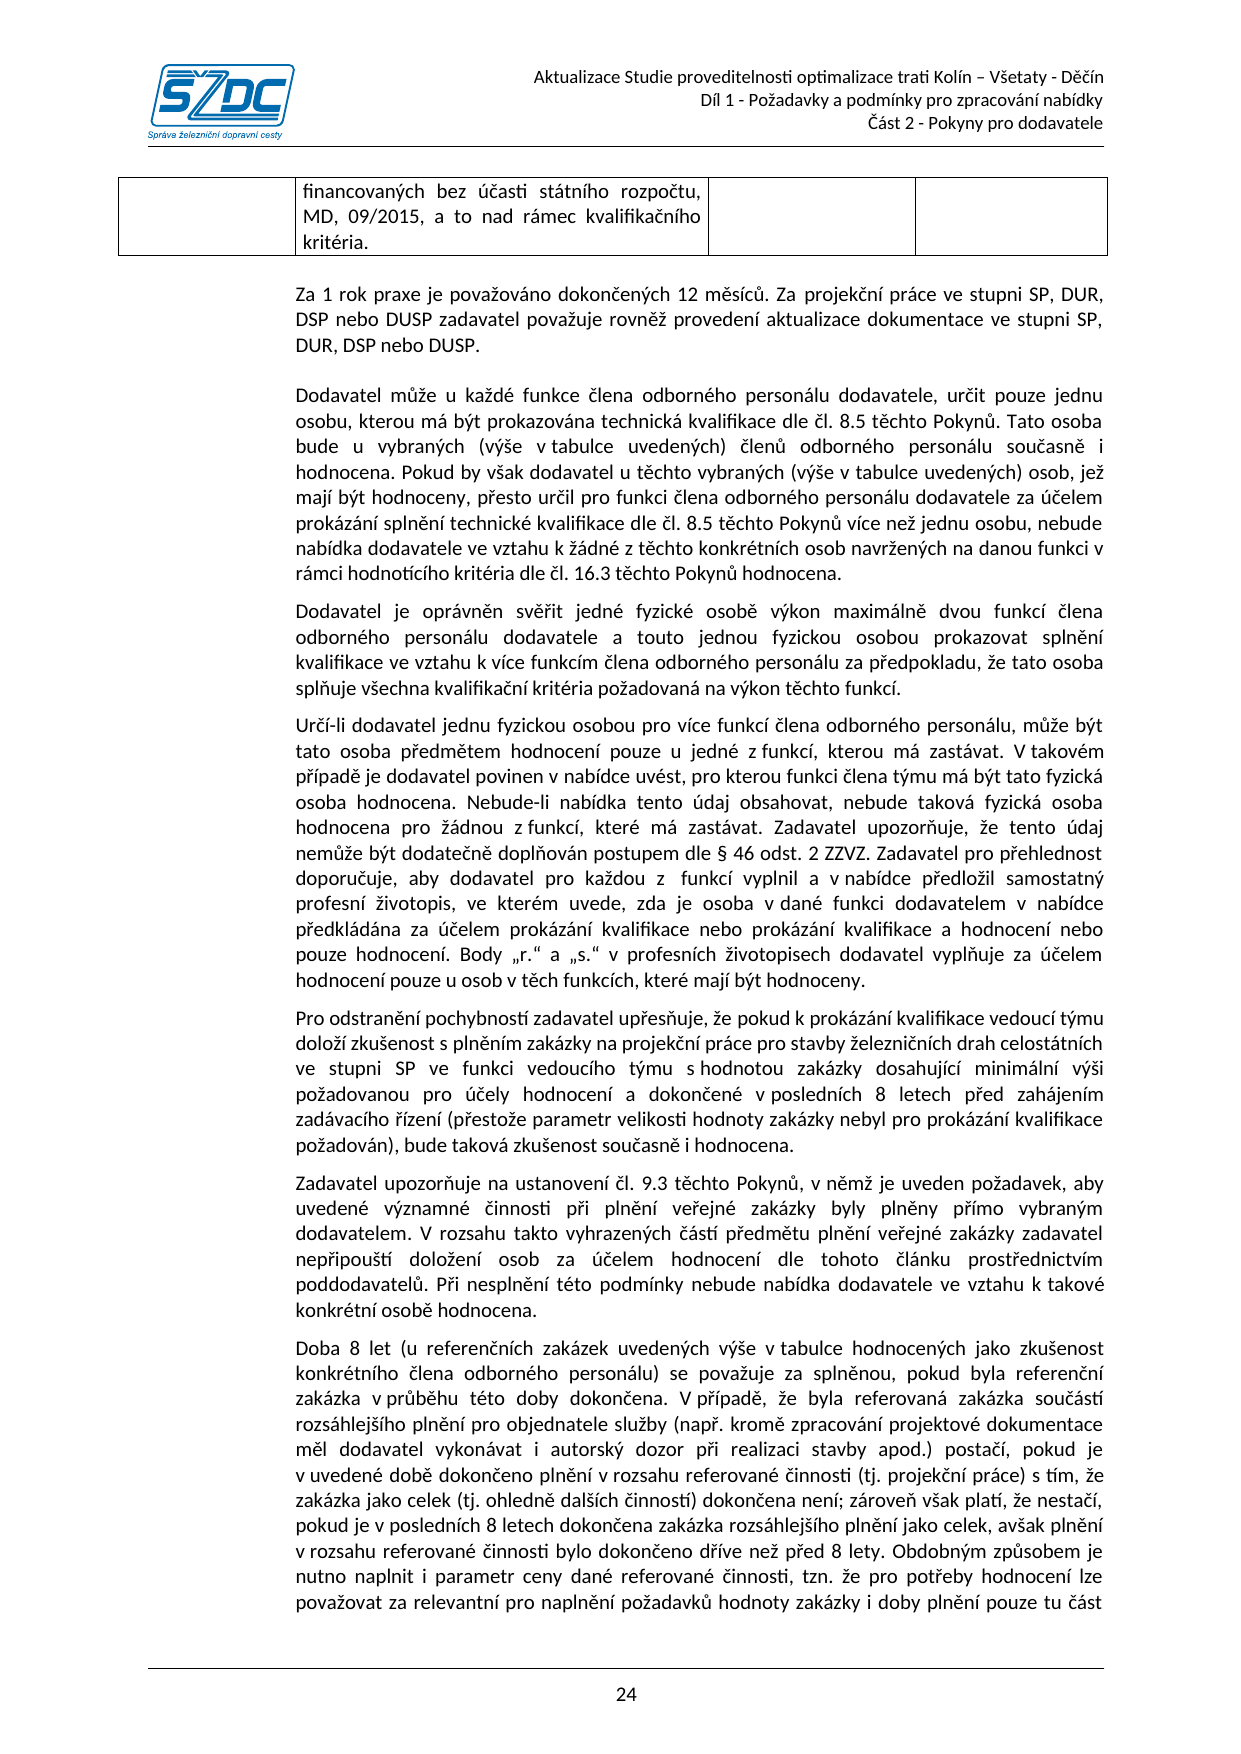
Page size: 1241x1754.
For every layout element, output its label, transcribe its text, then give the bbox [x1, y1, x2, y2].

text Pro odstranění pochybností zadavatel upřesňuje, že pokud k prokázání kvalifikace vedoucí týmu doloží zkušenost s plněním zakázky na projekční práce pro stavby železničních drah celostátních ve stupni SP ve funkci vedoucího týmu s hodnotou zakázky dosahující minimální výši požadovanou pro účely hodnocení a dokončené v posledních 8 letech před zahájením zadávacího řízení (přestože parametr velikosti hodnoty zakázky nebyl pro prokázání kvalifikace požadován), bude taková zkušenost současně i hodnocena. [295, 1005, 1104, 1157]
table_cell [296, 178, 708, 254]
text Dodavatel je oprávněn svěřit jedné fyzické osobě výkon maximálně dvou funkcí člena odborného personálu dodavatele a touto jednou fyzickou osobou prokazovat splnění kvalifikace ve vztahu k více funkcím člena odborného personálu za předpokladu, že tato osoba splňuje všechna kvalifikační kritéria požadovaná na výkon těchto funkcí. [295, 598, 1104, 700]
list Za 1 rok praxe je považováno dokončených 12 měsíců. Za projekční práce ve stupni SP, DUR, DSP nebo DUSP zadavatel považuje rovněž provedení aktualizace dokumentace ve stupni SP, DUR, DSP nebo DUSP. [295, 281, 1104, 357]
list Dodavatel může u každé funkce člena odborného personálu dodavatele, určit pouze jednu osobu, kterou má být prokazována technická kvalifikace dle čl. 8.5 těchto Pokynů. Tato osoba bude u vybraných (výše v tabulce uvedených) členů odborného personálu současně i hodnocena. Pokud by však dodavatel u těchto vybraných (výše v tabulce uvedených) osob, jež mají být hodnoceny, přesto určil pro funkci člena odborného personálu dodavatele za účelem prokázání splnění technické kvalifikace dle čl. 8.5 těchto Pokynů více než jednu osobu, nebude nabídka dodavatele ve vztahu k žádné z těchto konkrétních osob navržených na danou funkci v rámci hodnotícího kritéria dle čl. 16.3 těchto Pokynů hodnocena. [295, 383, 1104, 586]
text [295, 1335, 1104, 1614]
text Určí-li dodavatel jednu fyzickou osobou pro více funkcí člena odborného personálu, může být tato osoba předmětem hodnocení pouze u jedné z funkcí, kterou má zastávat. V takovém případě je dodavatel povinen v nabídce uvést, pro kterou funkci člena týmu má být tato fyzická osoba hodnocena. Nebude-li nabídka tento údaj obsahovat, nebude taková fyzická osoba hodnocena pro žádnou z funkcí, které má zastávat. Zadavatel upozorňuje, že tento údaj nemůže být dodatečně doplňován postupem dle § 46 odst. 2 ZZVZ. Zadavatel pro přehlednost doporučuje, aby dodavatel pro každou z funkcí vyplnil a v nabídce předložil samostatný profesní životopis, ve kterém uvede, zda je osoba v dané funkci dodavatelem v nabídce předkládána za účelem prokázání kvalifikace nebo prokázání kvalifikace a hodnocení nebo pouze hodnocení. Body „r.“ a „s.“ v profesních životopisech dodavatel vyplňuje za účelem hodnocení pouze u osob v těch funkcích, které mají být hodnoceny. [295, 713, 1104, 992]
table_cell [709, 178, 915, 254]
text Zadavatel upozorňuje na ustanovení čl. 9.3 těchto Pokynů, v němž je uveden požadavek, aby uvedené významné činnosti při plnění veřejné zakázky byly plněny přímo vybraným dodavatelem. V rozsahu takto vyhrazených částí předmětu plnění veřejné zakázky zadavatel nepřipouští doložení osob za účelem hodnocení dle tohoto článku prostřednictvím poddodavatelů. Při nesplnění této podmínky nebude nabídka dodavatele ve vztahu k takové konkrétní osobě hodnocena. [295, 1170, 1104, 1322]
table_cell 15 [916, 178, 1107, 254]
